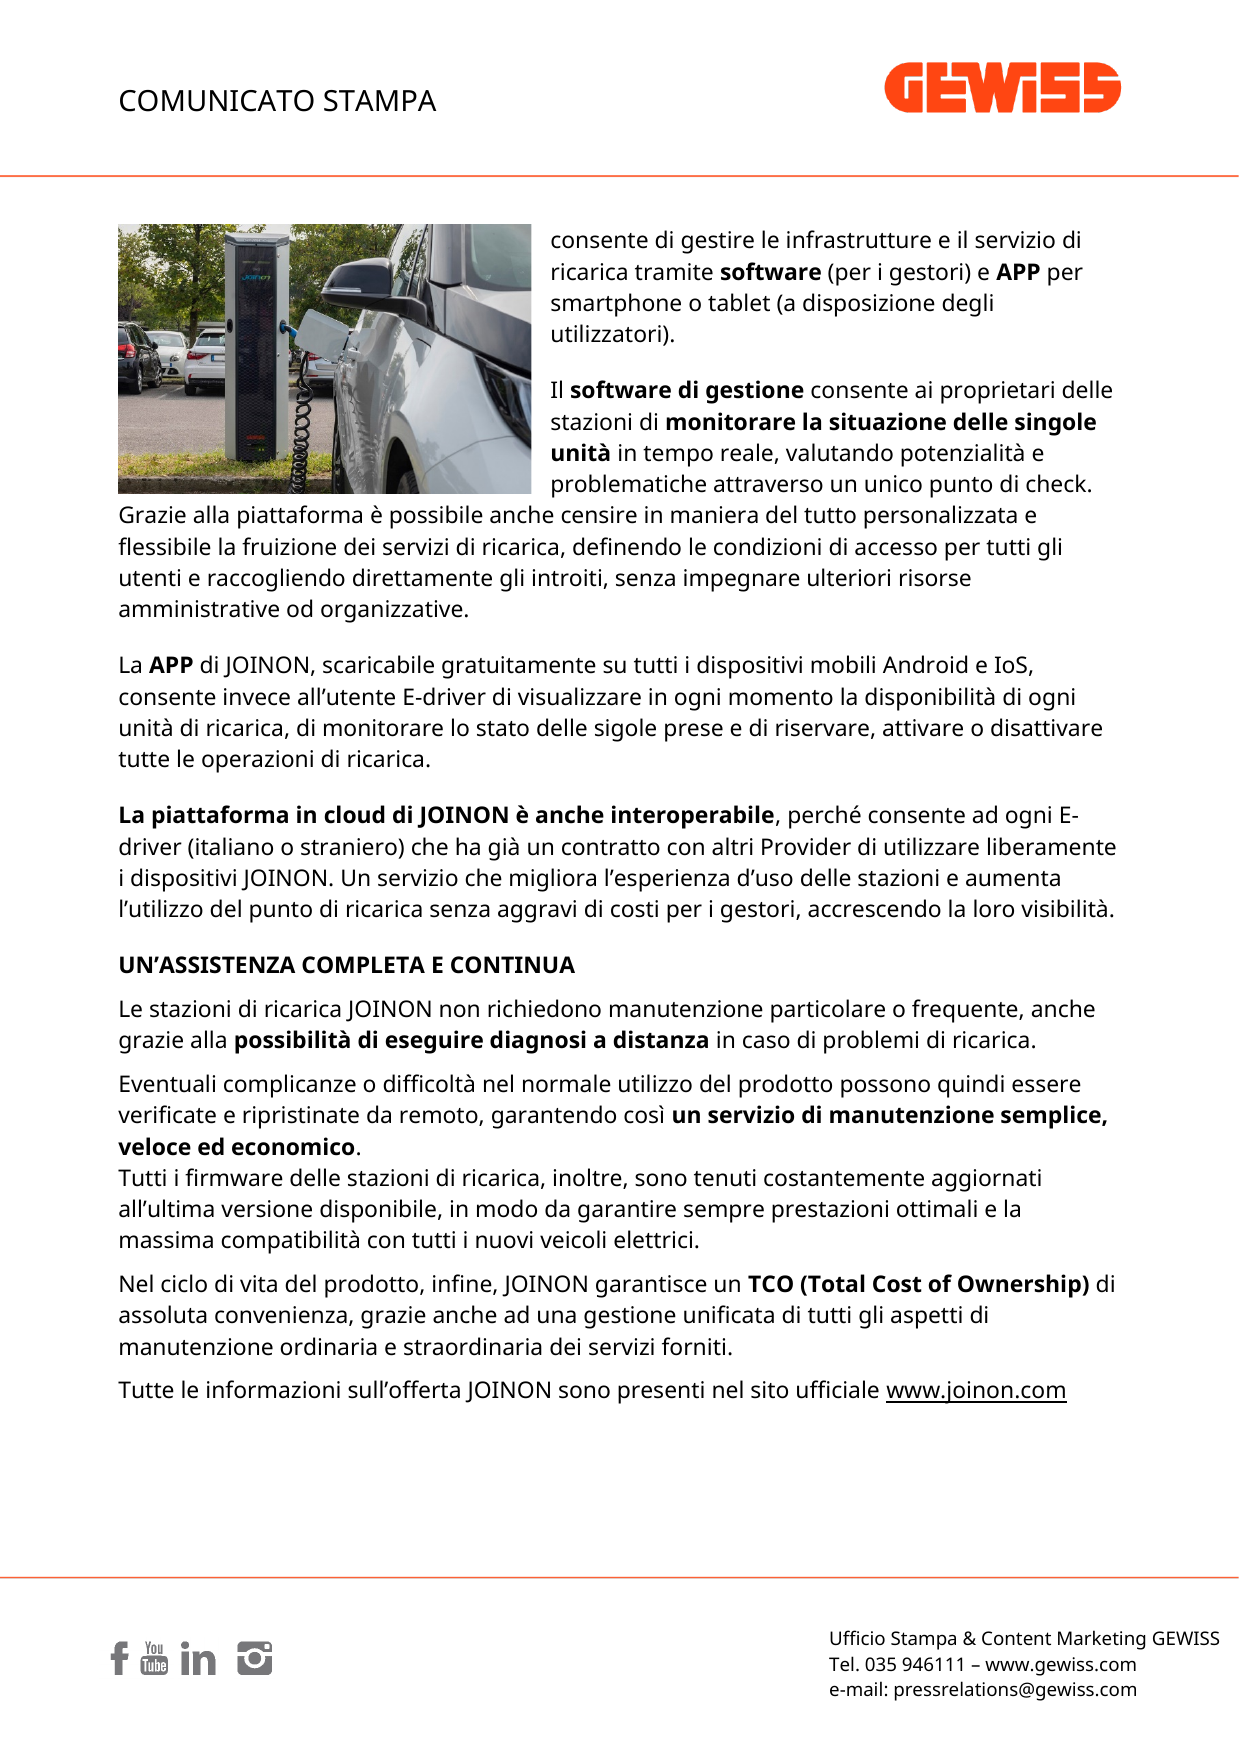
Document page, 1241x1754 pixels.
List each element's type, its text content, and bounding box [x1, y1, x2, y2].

picture [0, 0, 1239, 1754]
text UN’ASSISTENZA COMPLETA E CONTINUA [118, 949, 1122, 981]
text Il software di gestione consente ai proprietari delle stazioni di monitorare la situazione delle singole unità in tempo reale, valutando potenzialità e problematiche attraverso un unico punto di check. Grazie alla piattaforma è possibile anche censire in maniera del tutto personalizzata e flessibile la fruizione dei servizi di ricarica, definendo le condizioni di accesso per tutti gli utenti e raccogliendo direttamente gli introiti, senza impegnare ulteriori risorse amministrative od organizzative. [118, 374, 1122, 624]
text Tutti i firmware delle stazioni di ricarica, inoltre, sono tenuti costantemente aggiornati all’ultima versione disponibile, in modo da garantire sempre prestazioni ottimali e la massima compatibilità con tutti i nuovi veicoli elettrici. [118, 1162, 1122, 1256]
text Eventuali complicanze o difficoltà nel normale utilizzo del prodotto possono quindi essere verificate e ripristinate da remoto, garantendo così un servizio di manutenzione semplice, veloce ed economico. [118, 1068, 1122, 1162]
text La piattaforma in cloud di JOINON è anche interoperabile, perché consente ad ogni E-driver (italiano o straniero) che ha già un contratto con altri Provider di utilizzare liberamente i dispositivi JOINON. Un servizio che migliora l’esperienza d’uso delle stazioni e aumenta l’utilizzo del punto di ricarica senza aggravi di costi per i gestori, accrescendo la loro visibilità. [118, 799, 1122, 924]
text Tutte le informazioni sull’offerta JOINON sono presenti nel sito ufficiale www.joinon.com [118, 1374, 1122, 1406]
text Le stazioni di ricarica JOINON non richiedono manutenzione particolare o frequente, anche grazie alla possibilità di eseguire diagnosi a distanza in caso di problemi di ricarica. [118, 993, 1122, 1056]
text Nel ciclo di vita del prodotto, infine, JOINON garantisce un TCO (Total Cost of Ownership) di assoluta convenienza, grazie anche ad una gestione unificata di tutti gli aspetti di manutenzione ordinaria e straordinaria dei servizi forniti. [118, 1268, 1122, 1362]
text La APP di JOINON, scaricabile gratuitamente su tutti i dispositivi mobili Android e IoS, consente invece all’utente E-driver di visualizzare in ogni momento la disponibilità di ogni unità di ricarica, di monitorare lo stato delle sigole prese e di riservare, attivare o disattivare tutte le operazioni di ricarica. [118, 649, 1122, 774]
